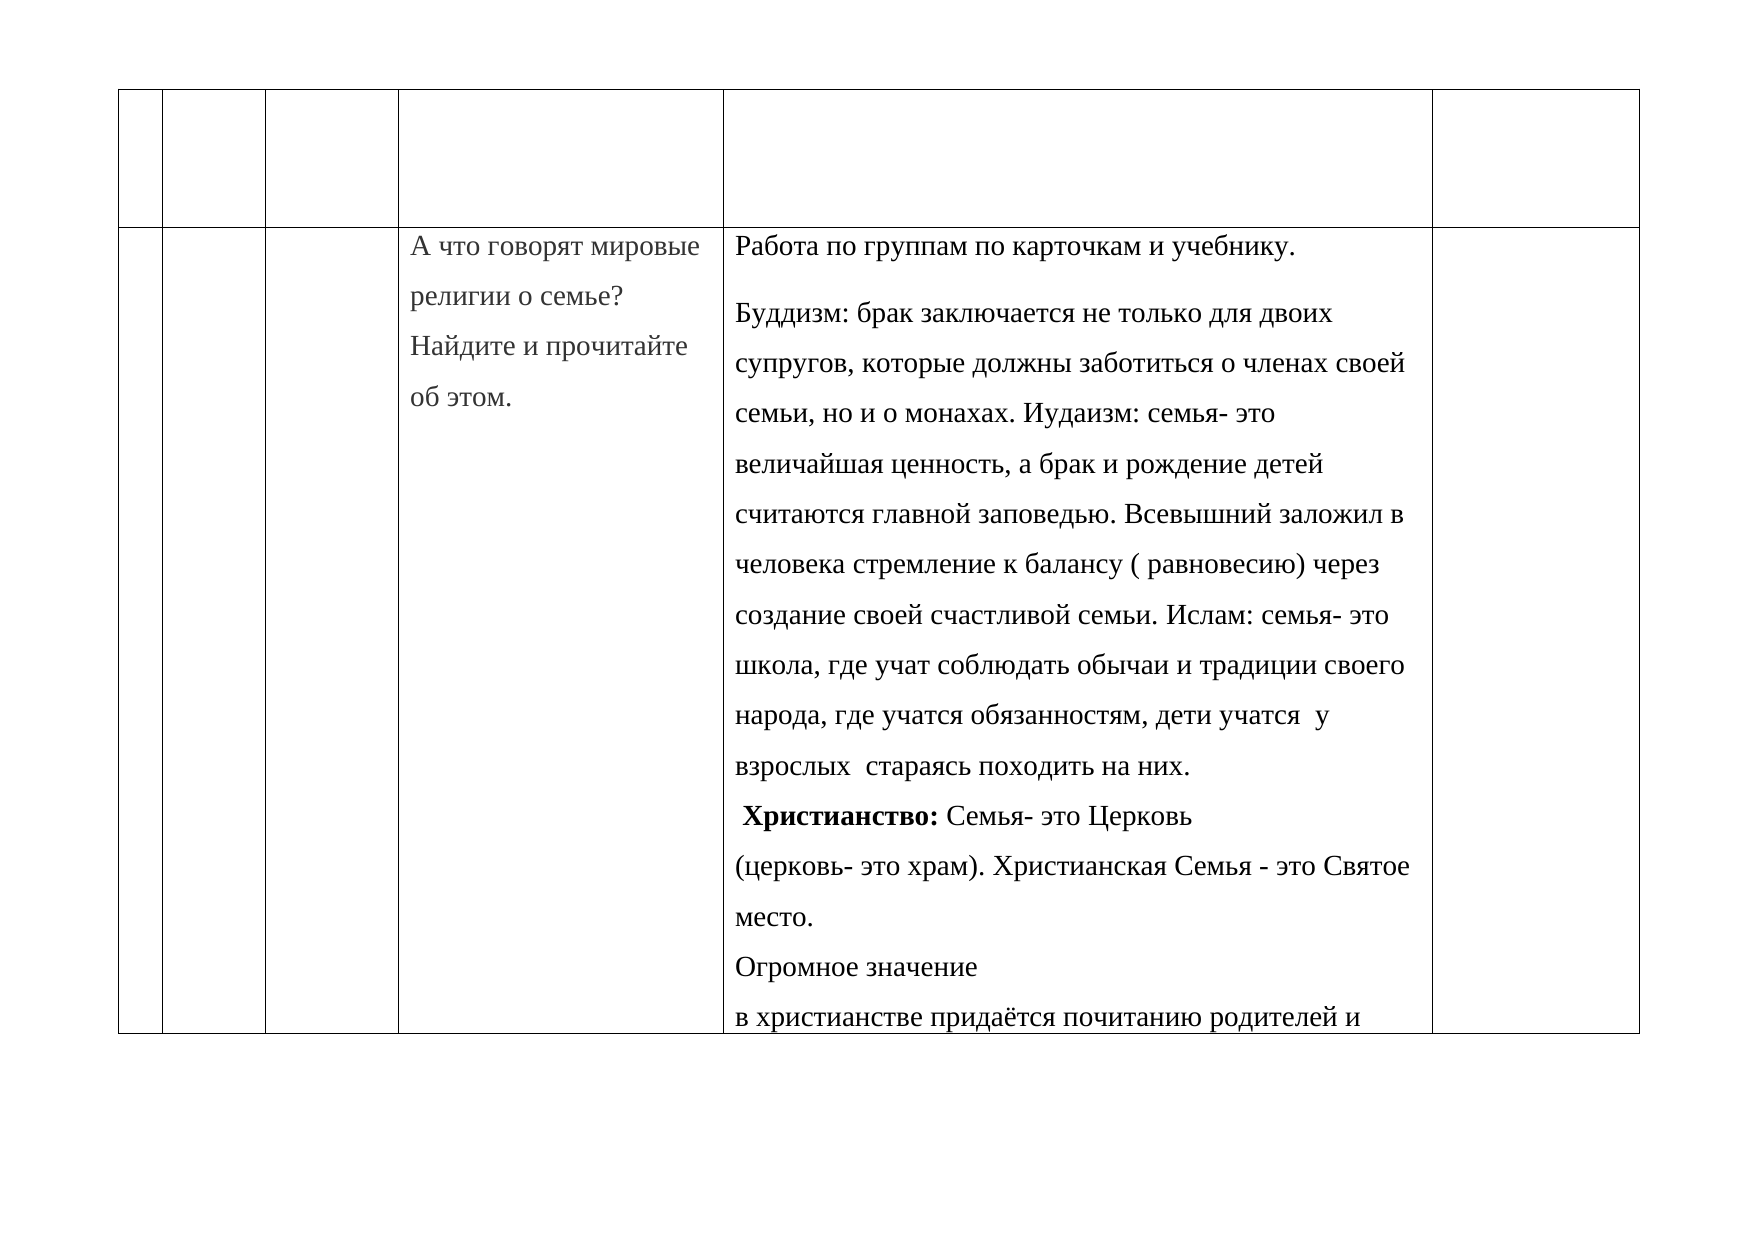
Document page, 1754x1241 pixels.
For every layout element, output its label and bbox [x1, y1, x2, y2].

table_cell [1433, 90, 1639, 227]
table_cell [163, 228, 265, 1033]
table_cell [1433, 228, 1639, 1033]
table_cell [399, 228, 723, 1033]
table_cell [266, 228, 398, 1033]
table_cell [163, 90, 265, 227]
table_cell [399, 90, 723, 227]
table_cell [724, 90, 1432, 227]
table_cell [266, 90, 398, 227]
table_cell [119, 90, 162, 227]
table_cell [724, 228, 1432, 1033]
table_cell [119, 228, 162, 1033]
